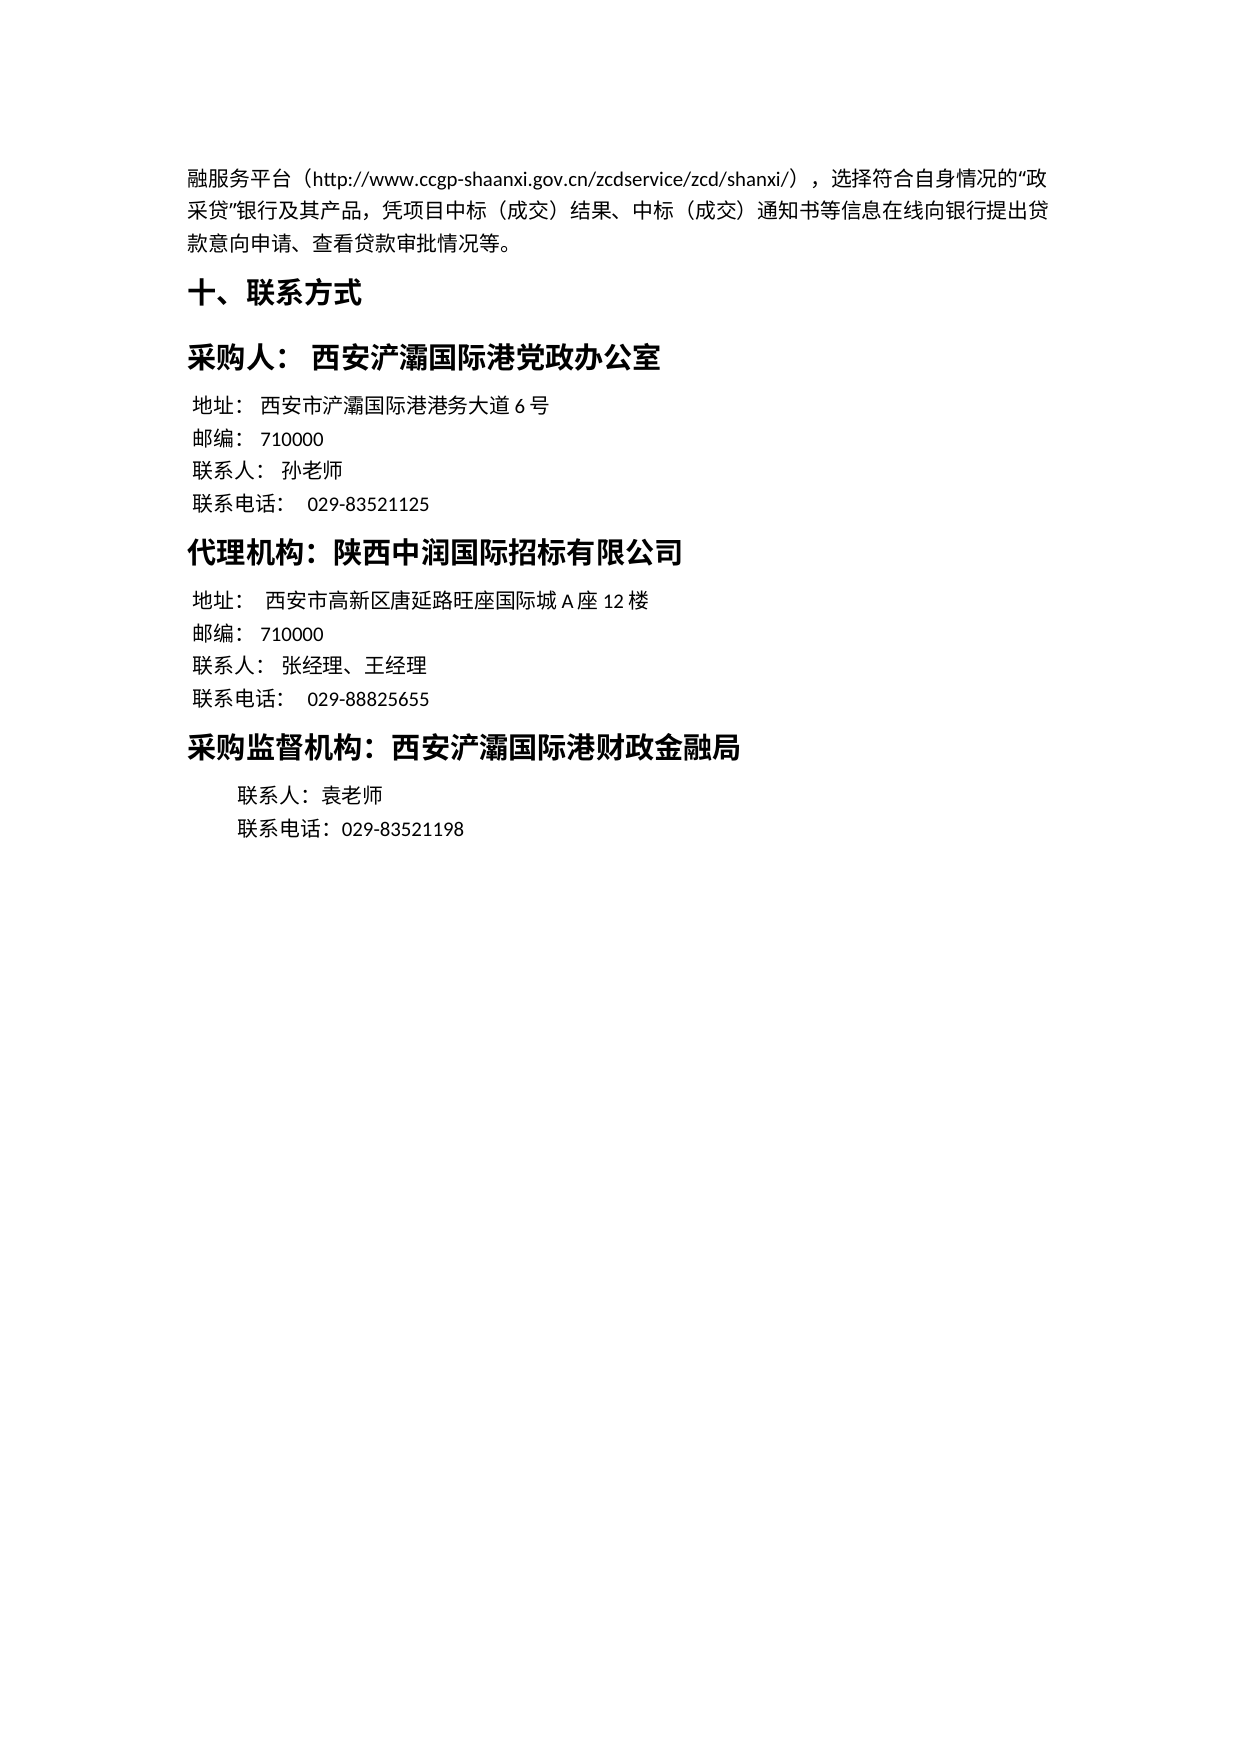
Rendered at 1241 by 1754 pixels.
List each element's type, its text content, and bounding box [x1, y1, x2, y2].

text 十、联系方式 [187, 259, 1053, 324]
text 地址： 西安市浐灞国际港港务大道6号 [187, 389, 1053, 422]
text 采购人： 西安浐灞国际港党政办公室 [187, 324, 1053, 389]
text 联系电话： 029-88825655 [187, 682, 1053, 714]
text 联系人：袁老师 [187, 779, 1053, 812]
text 联系人： 张经理、王经理 [187, 649, 1053, 682]
text 代理机构：陕西中润国际招标有限公司 [187, 519, 1053, 584]
text 联系人： 孙老师 [187, 454, 1053, 487]
text 邮编： 710000 [187, 422, 1053, 454]
text 地址： 西安市高新区唐延路旺座国际城A座12楼 [187, 584, 1053, 617]
text 联系电话：029-83521198 [187, 812, 1053, 844]
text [187, 162, 1053, 259]
text 联系电话： 029-83521125 [187, 487, 1053, 519]
text 采购监督机构：西安浐灞国际港财政金融局 [187, 714, 1053, 779]
text 邮编： 710000 [187, 617, 1053, 649]
